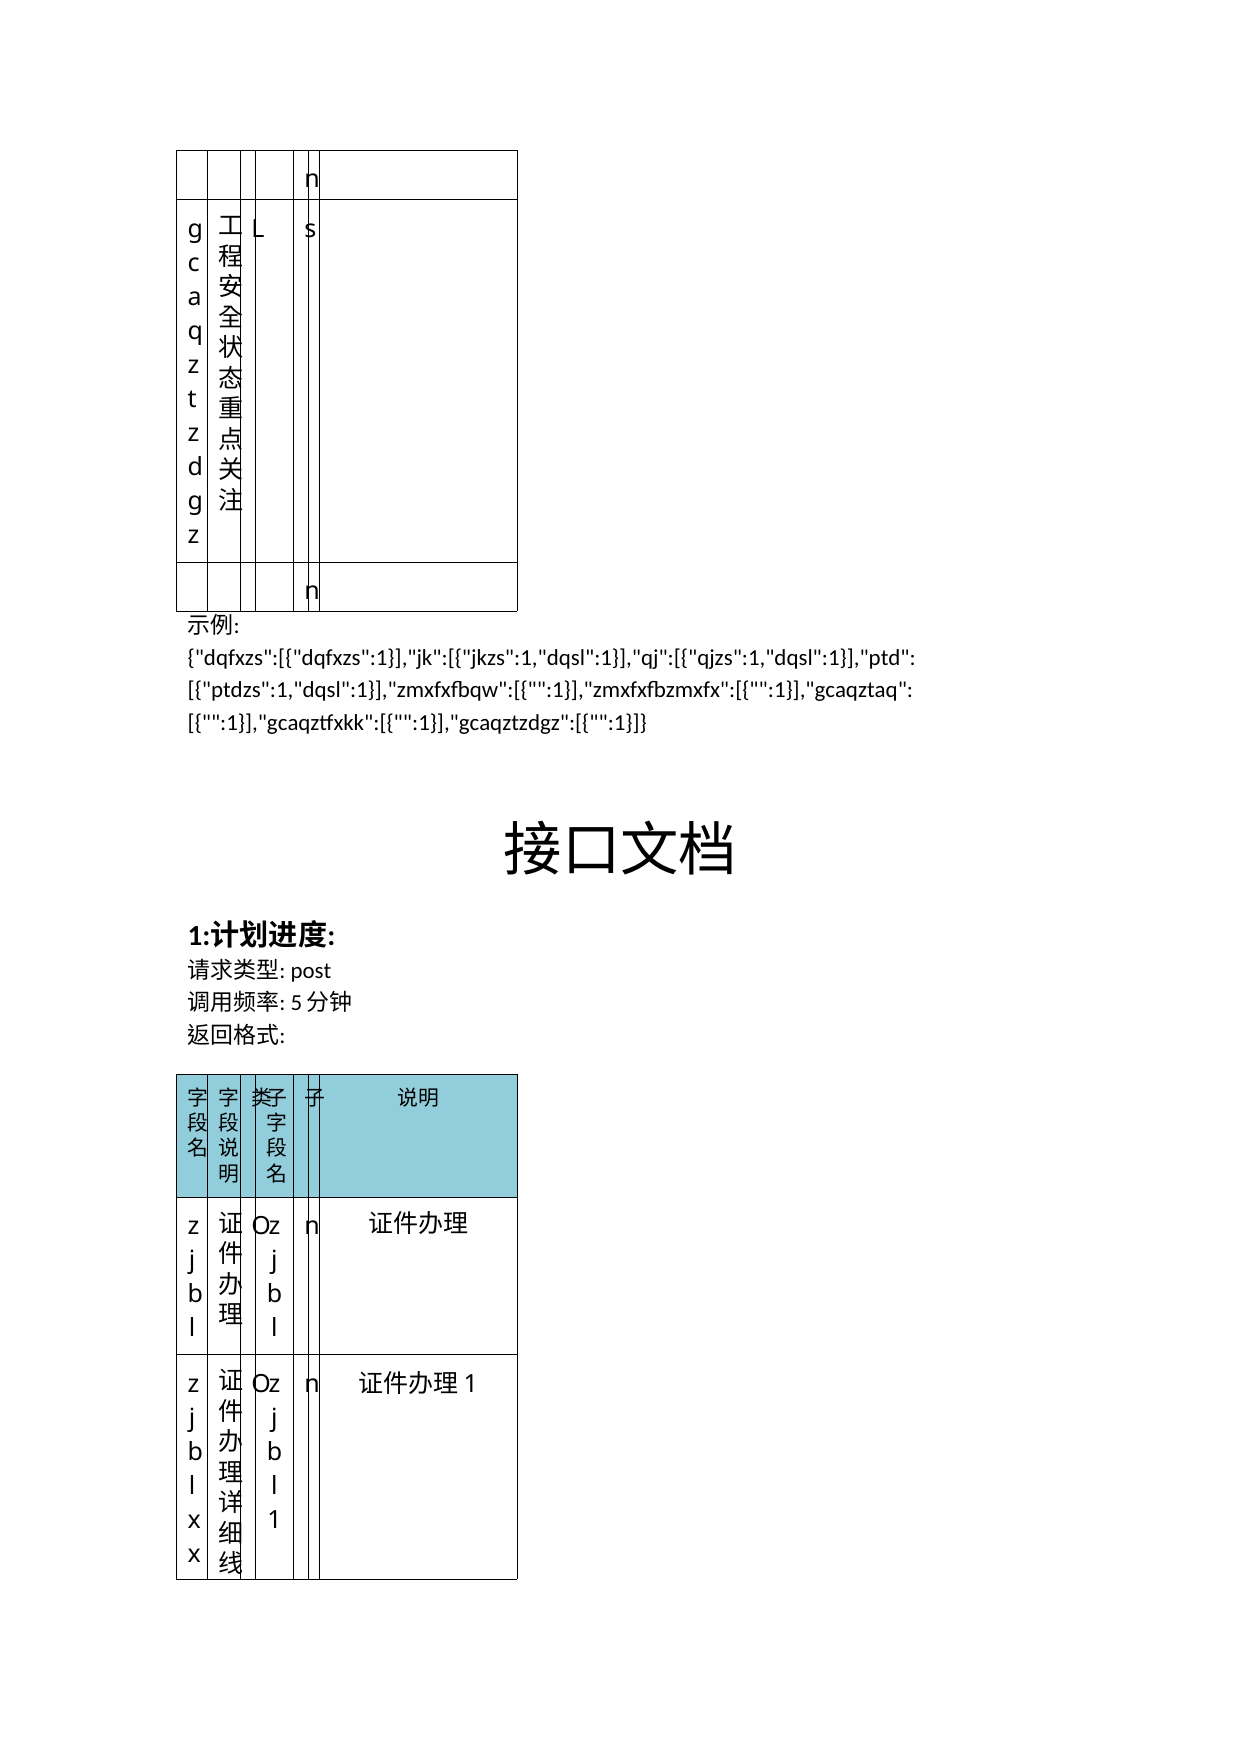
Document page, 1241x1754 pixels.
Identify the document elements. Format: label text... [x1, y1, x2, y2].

table_cell [256, 563, 293, 611]
text 1:计划进度: 请求类型: post 调用频率: 5分钟 返回格式: [187, 917, 1053, 1049]
table_header 说明 [320, 1075, 517, 1197]
table_cell gcaqztzdgz [177, 200, 207, 561]
table_header 字段名 [177, 1075, 207, 1197]
table_cell [177, 151, 207, 199]
table_cell [177, 563, 207, 611]
table_cell 证件办理 [320, 1198, 517, 1354]
table_cell zjbl [177, 1198, 207, 1354]
table_cell [256, 151, 293, 199]
text 接口文档 [187, 814, 1053, 885]
table_cell 工程安全状态重点关注 [208, 200, 240, 561]
table_cell 证件办理 [208, 1198, 240, 1354]
table_cell zjbl [256, 1198, 293, 1354]
table_cell [320, 151, 517, 199]
table_cell Object [241, 1355, 255, 1579]
table_cell zjblxxxl [177, 1355, 207, 1579]
table_cell 证件办理1 [320, 1355, 517, 1579]
table_cell List<Object> [241, 200, 255, 561]
table_cell [320, 200, 517, 561]
table_cell [208, 151, 240, 199]
table_cell [241, 151, 255, 199]
table_cell [320, 563, 517, 611]
table_cell 证件办理详细线路 [208, 1355, 240, 1579]
table_header 子字段名 [256, 1075, 293, 1197]
table_cell string [294, 200, 308, 561]
table_cell zjbl1 [256, 1355, 293, 1579]
table_cell number [294, 1198, 308, 1354]
table_header 字段说明 [208, 1075, 240, 1197]
table_cell [241, 563, 255, 611]
table_cell [208, 563, 240, 611]
table_cell number [294, 151, 308, 199]
table_header 子类型 [294, 1075, 308, 1197]
table_cell [256, 200, 293, 561]
table_header 类型 [241, 1075, 255, 1197]
text 示例: {"dqfxzs":[{"dqfxzs":1}],"jk":[{"jkzs":1,"dqsl":1}],"qj":[{"qjzs":1,"dqsl":1}],"ptd":[{"ptdzs":1,"dqsl":1}],"zmxfxfbqw":[{"":1}],"zmxfxfbzmxfx":[{"":1}],"gcaqztaq":[{"":1}],"gcaqztfxkk":[{"":1}],"gcaqztzdgz":[{"":1}]} [187, 611, 1053, 736]
table_cell Object [241, 1198, 255, 1354]
table_cell number [294, 563, 308, 611]
table_cell number [294, 1355, 308, 1579]
